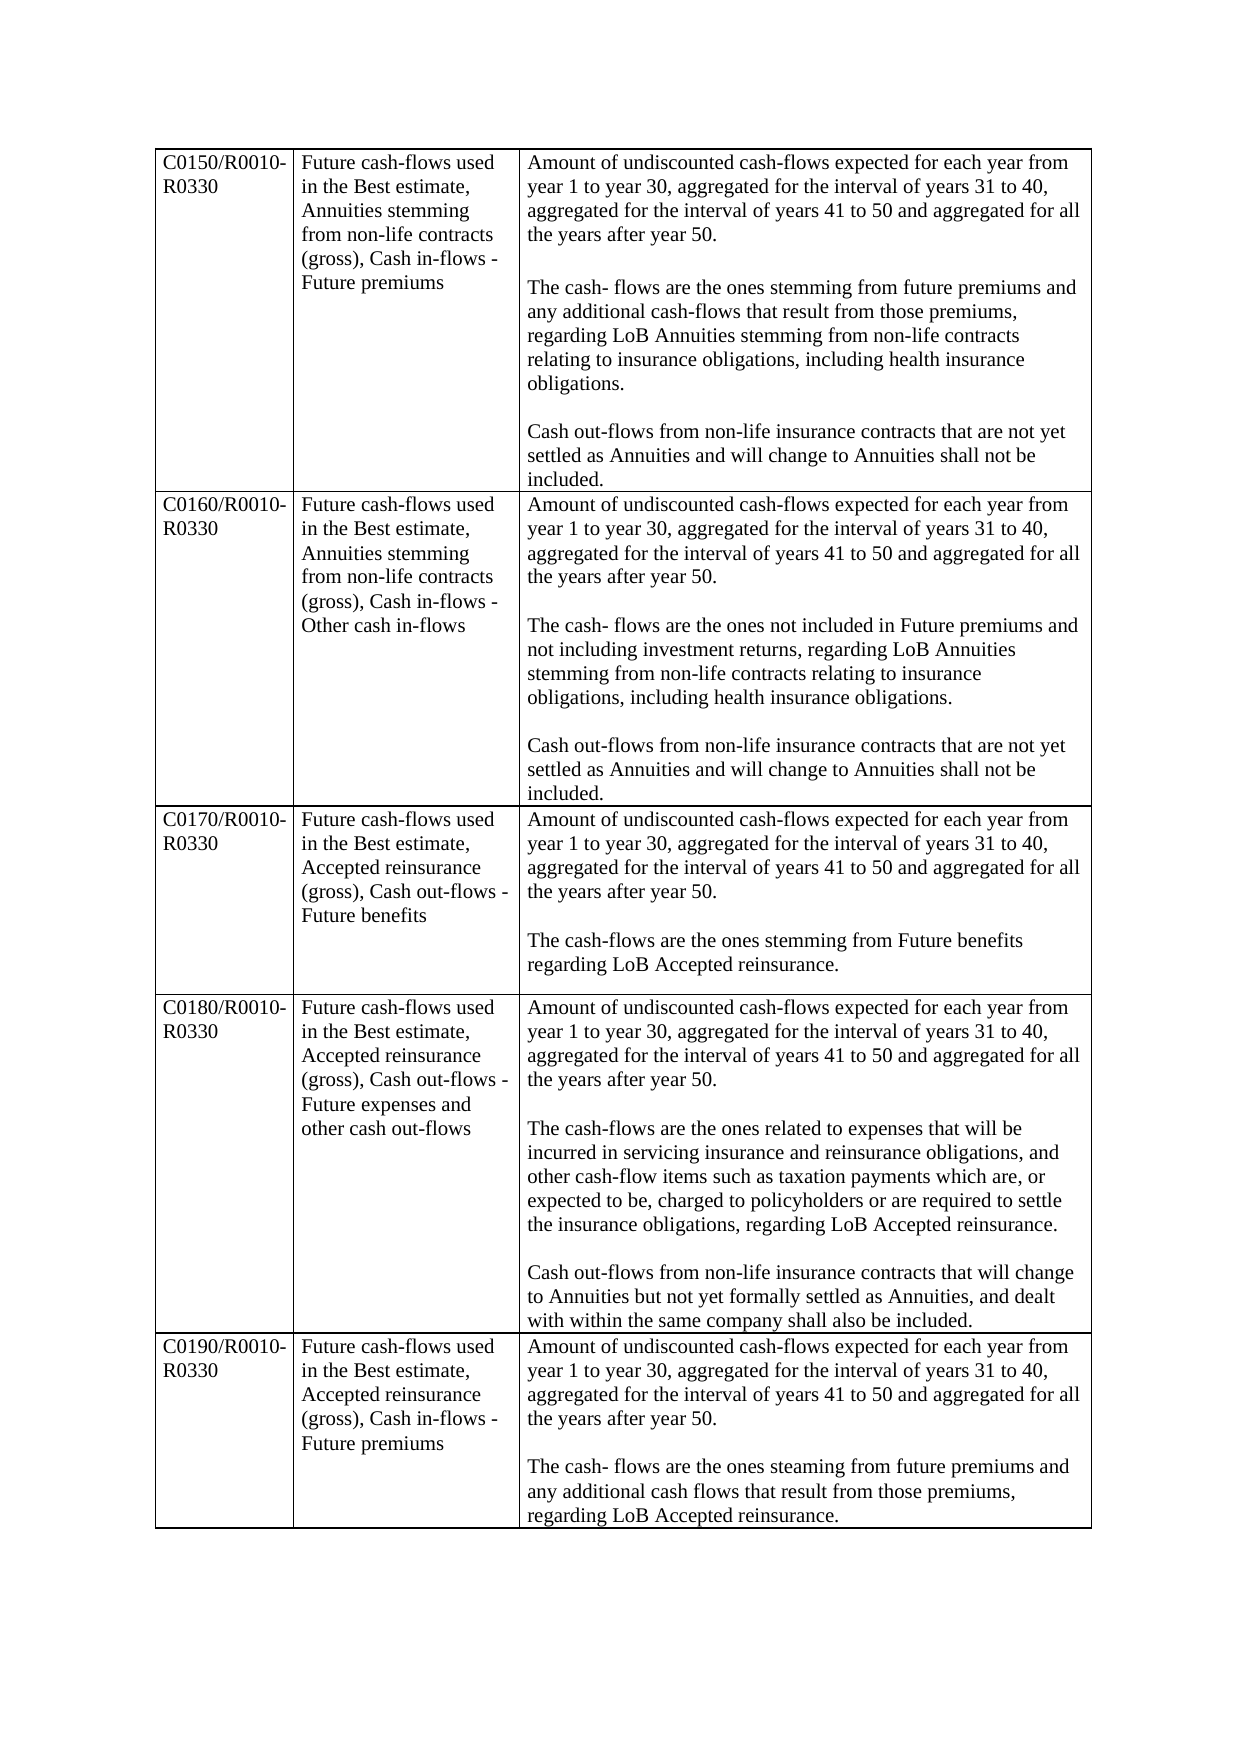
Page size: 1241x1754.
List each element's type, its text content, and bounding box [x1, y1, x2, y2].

table_cell ITEM INSTRUCTIONS [520, 492, 1091, 805]
table_cell ITEM INSTRUCTIONS [156, 995, 293, 1332]
table_cell ITEM INSTRUCTIONS [294, 1334, 519, 1527]
table_cell ITEM INSTRUCTIONS [520, 150, 1091, 491]
table_cell ITEM INSTRUCTIONS [156, 807, 293, 994]
table_cell ITEM INSTRUCTIONS [294, 807, 519, 994]
table_cell ITEM INSTRUCTIONS [294, 150, 519, 491]
table_cell ITEM INSTRUCTIONS [156, 1334, 293, 1527]
table_cell ITEM INSTRUCTIONS [520, 995, 1091, 1332]
table_cell ITEM INSTRUCTIONS [294, 492, 519, 805]
table_cell ITEM INSTRUCTIONS [156, 492, 293, 805]
table_cell ITEM INSTRUCTIONS [520, 1334, 1091, 1527]
table_cell ITEM INSTRUCTIONS [520, 807, 1091, 994]
table_cell ITEM INSTRUCTIONS [294, 995, 519, 1332]
table_cell ITEM INSTRUCTIONS [156, 150, 293, 491]
